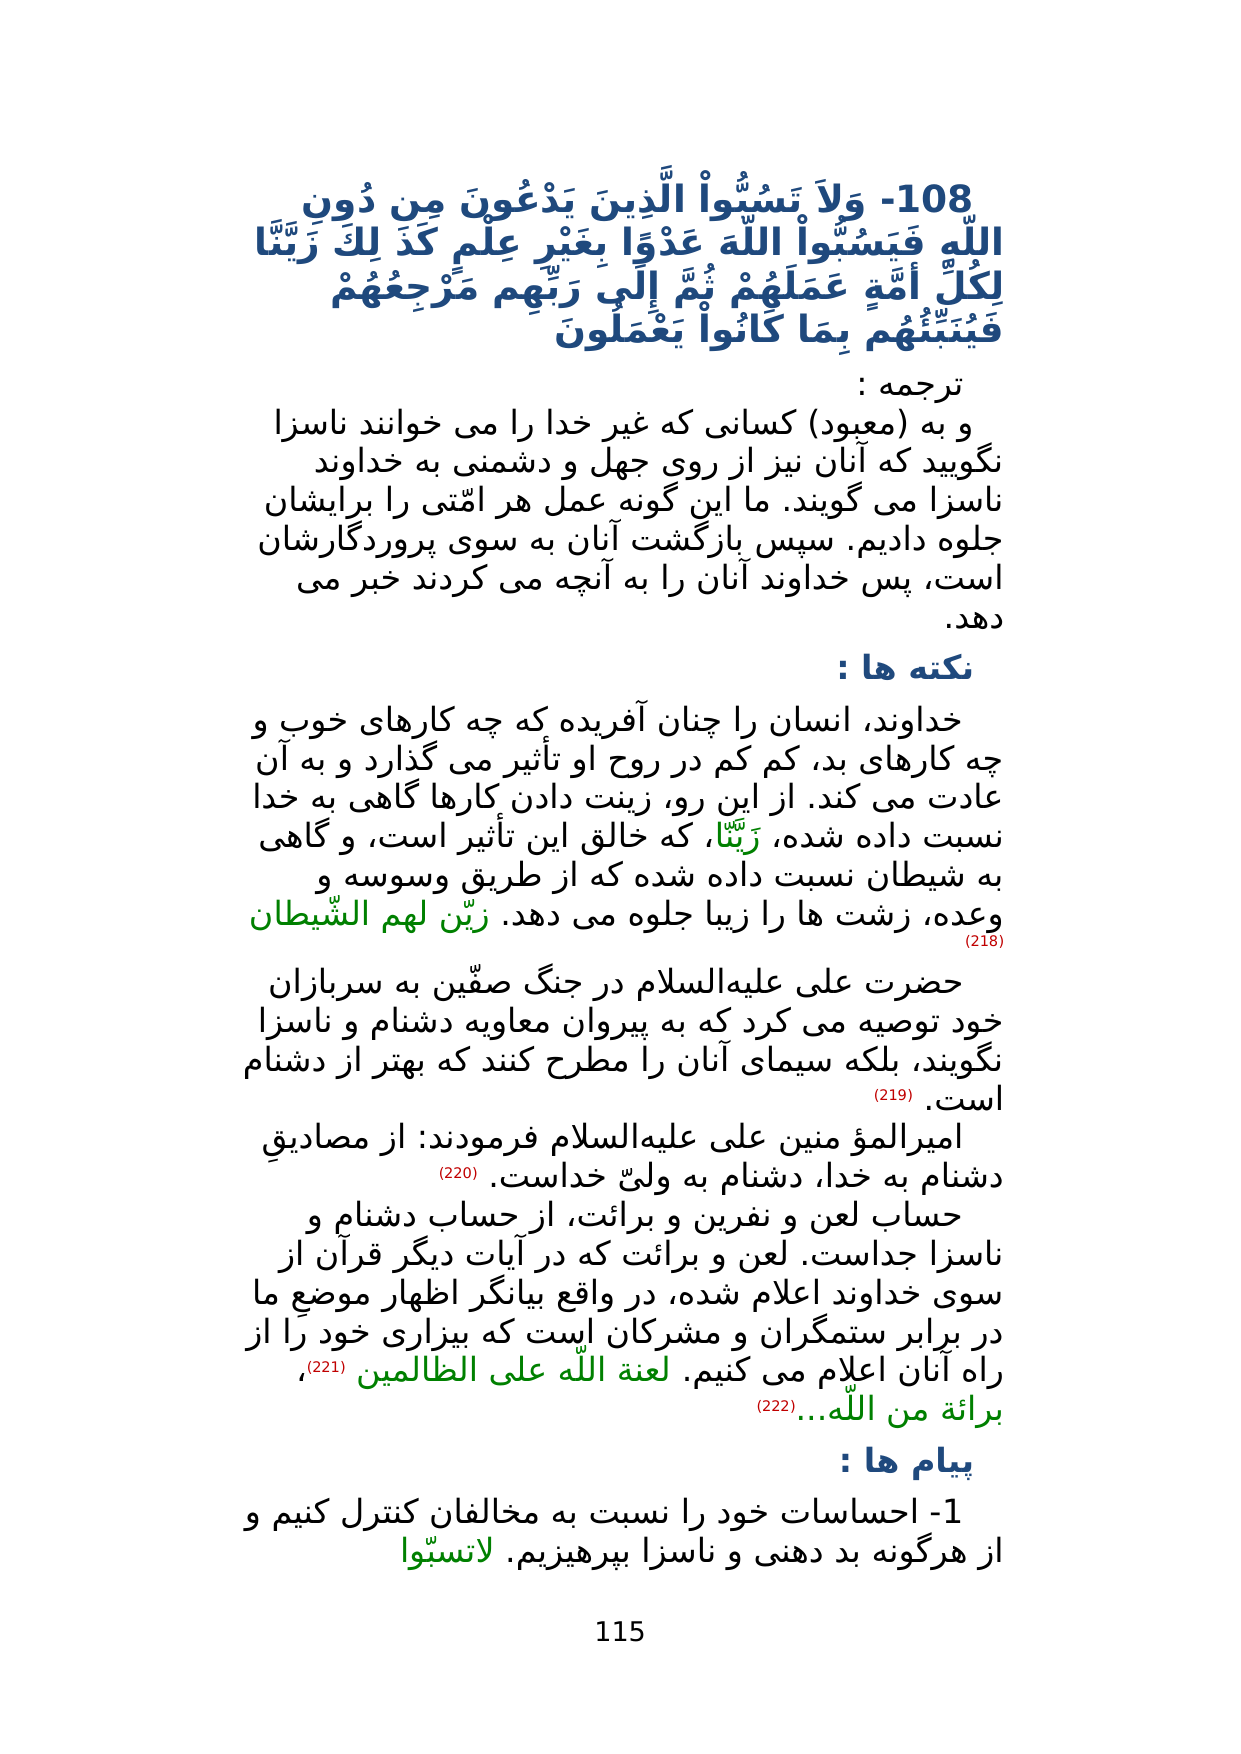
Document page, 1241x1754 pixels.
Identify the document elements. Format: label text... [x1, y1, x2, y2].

subtitle نكته ها : [236, 649, 1004, 688]
text حساب لعن و نفرين و برائت، از حساب دشنام و ناسزا جداست. لعن و برائت كه در آيات ديگر قرآن از سوى خداوند اعلام شده، در واقع بيانگر اظهار موضعِ ما در برابر ستمگران و مشركان است كه بيزارى خود را از راه آنان اعلام مى كنيم. لعنة اللّه على الظالمين (221)، برائة من اللّه...(222) [236, 1196, 1004, 1429]
subtitle پيام ها : [236, 1441, 1004, 1480]
text 1- احساسات خود را نسبت به مخالفان كنترل كنيم و از هرگونه بد دهنى و ناسزا بپرهيزيم. لاتسبّوا [236, 1492, 1004, 1570]
text اميرالمؤ منين على عليه‌السلام فرمودند: از مصاديقِ دشنام به خدا، دشنام به ولىّ خداست. (220) [236, 1118, 1004, 1196]
text و به (معبود) كسانى كه غير خدا را مى خوانند ناسزا نگوييد كه آنان نيز از روى جهل و دشمنى به خداوند ناسزا مى گويند. ما اين گونه عمل هر امّتى را برايشان جلوه داديم. سپس بازگشت آنان به سوى پروردگارشان است، پس خداوند آنان را به آنچه مى كردند خبر مى دهد. [236, 403, 1004, 636]
text ترجمه : [236, 364, 1004, 403]
subtitle 108- وَلاَ تَسُبُّواْ الَّذِينَ يَدْعُونَ مِن دُونِ اللّهِ فَيَسُبُّواْ اللّهَ عَدْوًا بِغَيْرِ عِلْمٍ كَذَ لِكَ زَيَّنَّا لِكُلِّ أمَّةٍ عَمَلَهُمْ ثُمَّ إِلَى رَبِّهِم مَرْجِعُهُمْ فَيُنَبِّئُهُم بِمَا كَانُواْ يَعْمَلُونَ [236, 177, 1004, 352]
text خداوند، انسان را چنان آفريده كه چه كارهاى خوب و چه كارهاى بد، كم كم در روح او تأثير مى گذارد و به آن عادت مى كند. از اين رو، زينت دادن كارها گاهى به خدا نسبت داده شده، زَيَّنّا، كه خالق اين تأثير است، و گاهى به شيطان نسبت داده شده كه از طريق وسوسه و وعده، زشت ها را زيبا جلوه مى دهد. زيّن لهم الشّيطان (218) [236, 700, 1004, 962]
text حضرت على عليه‌السلام در جنگ صفّين به سربازان خود توصيه مى كرد كه به پيروان معاويه دشنام و ناسزا نگويند، بلكه سيماى آنان را مطرح كنند كه بهتر از دشنام است. (219) [236, 962, 1004, 1118]
